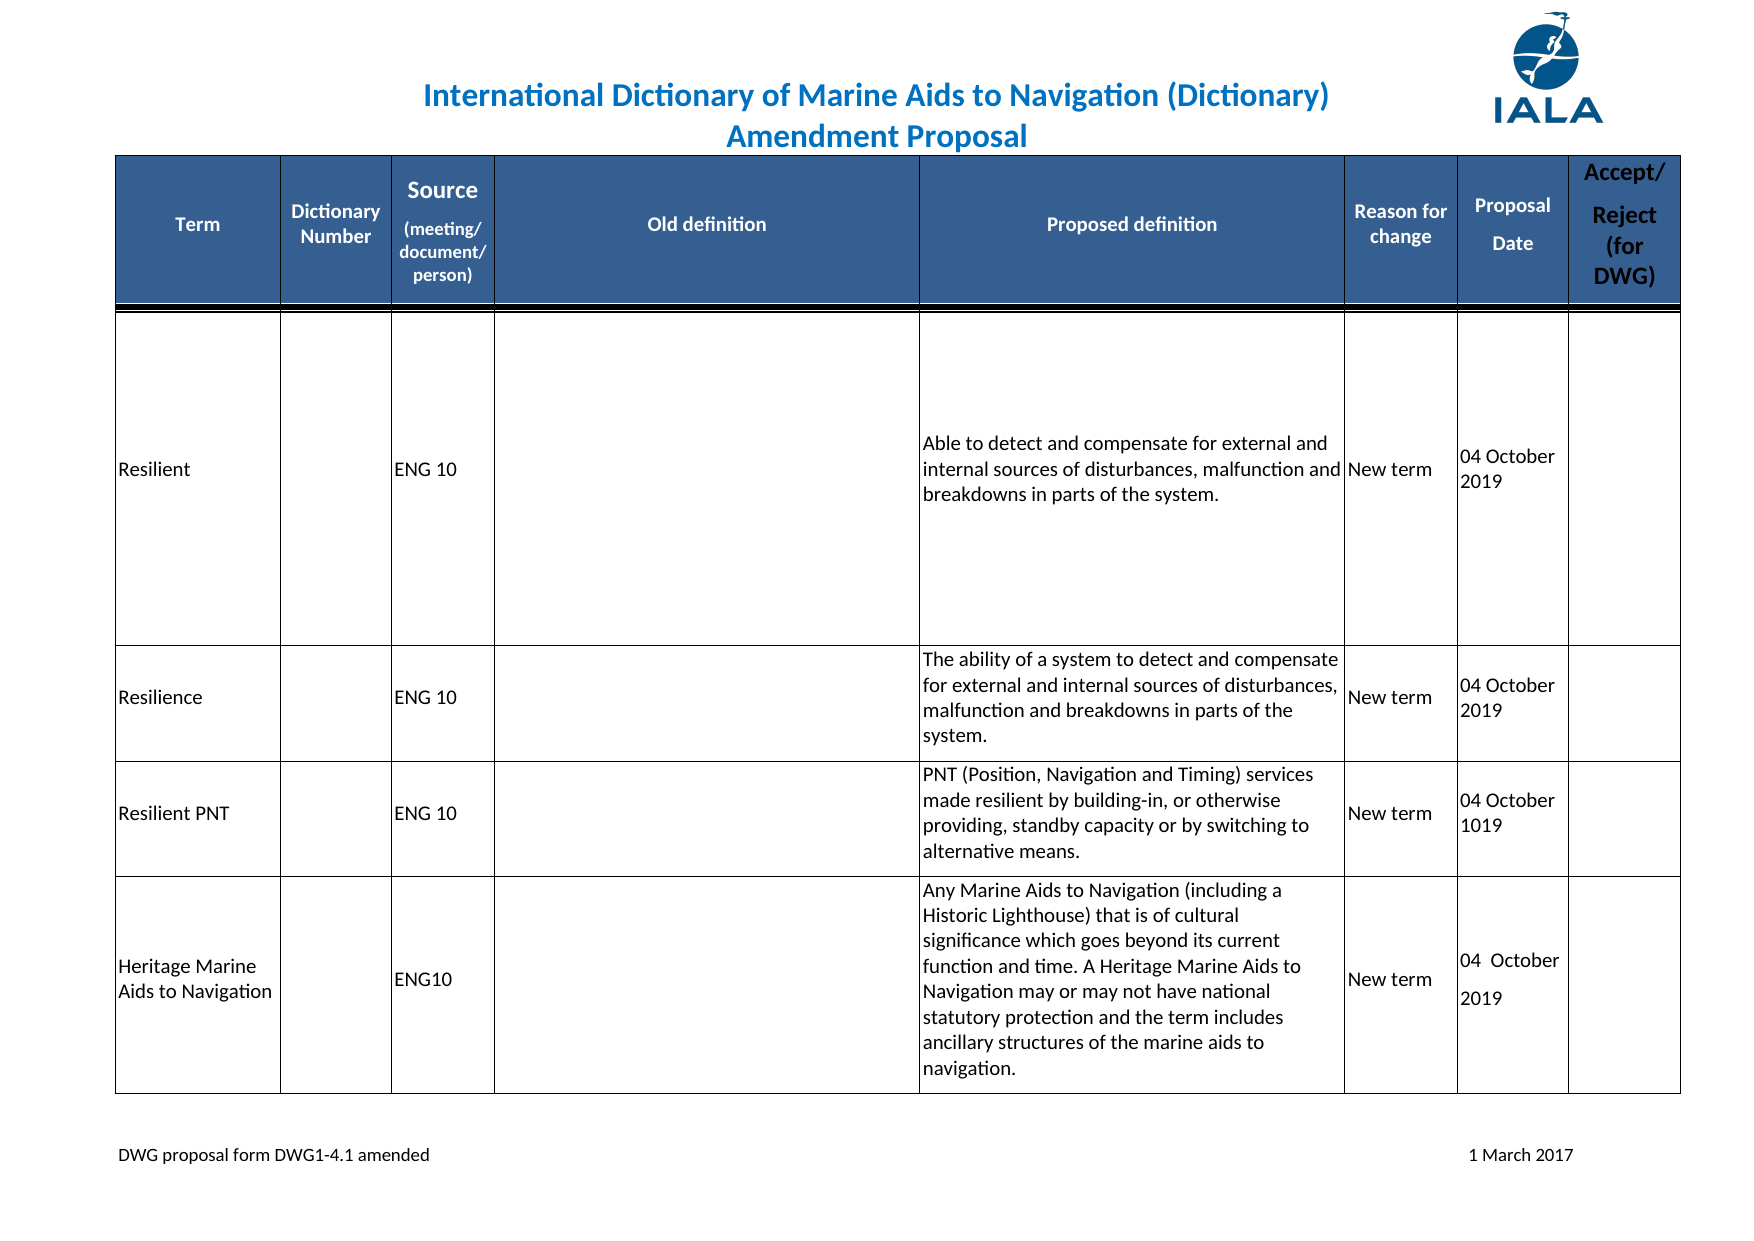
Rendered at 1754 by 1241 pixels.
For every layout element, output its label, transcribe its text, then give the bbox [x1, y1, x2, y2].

table_cell [495, 313, 919, 645]
table_header Proposed definition [920, 156, 1344, 303]
table_cell Able to detect and compensate for external and internal sources of disturbances, malfunction and breakdowns in parts of the system. [920, 313, 1344, 645]
table_header Accept/ Reject (for DWG) [1569, 156, 1680, 303]
table_cell [495, 646, 919, 761]
table_header Proposal Date [1458, 156, 1568, 303]
table_cell ENG 10 [392, 313, 494, 645]
table_cell 04 October 1019 [1458, 762, 1568, 876]
table_cell Heritage Marine Aids to Navigation [116, 877, 280, 1093]
picture [1470, 0, 1622, 148]
table_cell [281, 313, 391, 645]
table_cell ENG10 [392, 877, 494, 1093]
table_cell [281, 646, 391, 761]
table_cell [1569, 646, 1680, 761]
table_cell 04 October 2019 [1458, 877, 1568, 1093]
table_cell [495, 877, 919, 1093]
table_cell Resilient PNT [116, 762, 280, 876]
table_cell New term [1345, 762, 1457, 876]
table_cell 04 October 2019 [1458, 646, 1568, 761]
table_cell [495, 762, 919, 876]
table_cell [281, 762, 391, 876]
table_header Reason for change [1345, 156, 1457, 303]
table_header Old definition [495, 156, 919, 303]
table_cell [1569, 313, 1680, 645]
table_cell Resilient [116, 313, 280, 645]
table_cell The ability of a system to detect and compensate for external and internal sources of disturbances, malfunction and breakdowns in parts of the system. [920, 646, 1344, 761]
table_header Source (meeting/ document/ person) [392, 156, 494, 303]
table_cell Any Marine Aids to Navigation (including a Historic Lighthouse) that is of cultural significance which goes beyond its current function and time. A Heritage Marine Aids to Navigation may or may not have national statutory protection and the term includes ancillary structures of the marine aids to navigation. [920, 877, 1344, 1093]
table_header Dictionary Number [281, 156, 391, 303]
table_cell Resilience [116, 646, 280, 761]
table_cell [1569, 762, 1680, 876]
table_cell ENG 10 [392, 646, 494, 761]
table_header Term [116, 156, 280, 303]
table_cell 04 October 2019 [1458, 313, 1568, 645]
table_cell PNT (Position, Navigation and Timing) services made resilient by building-in, or otherwise providing, standby capacity or by switching to alternative means. [920, 762, 1344, 876]
table_cell ENG 10 [392, 762, 494, 876]
table_cell [281, 877, 391, 1093]
table_cell New term [1345, 646, 1457, 761]
table_cell [1569, 877, 1680, 1093]
table_cell New term [1345, 877, 1457, 1093]
table_cell New term [1345, 313, 1457, 645]
